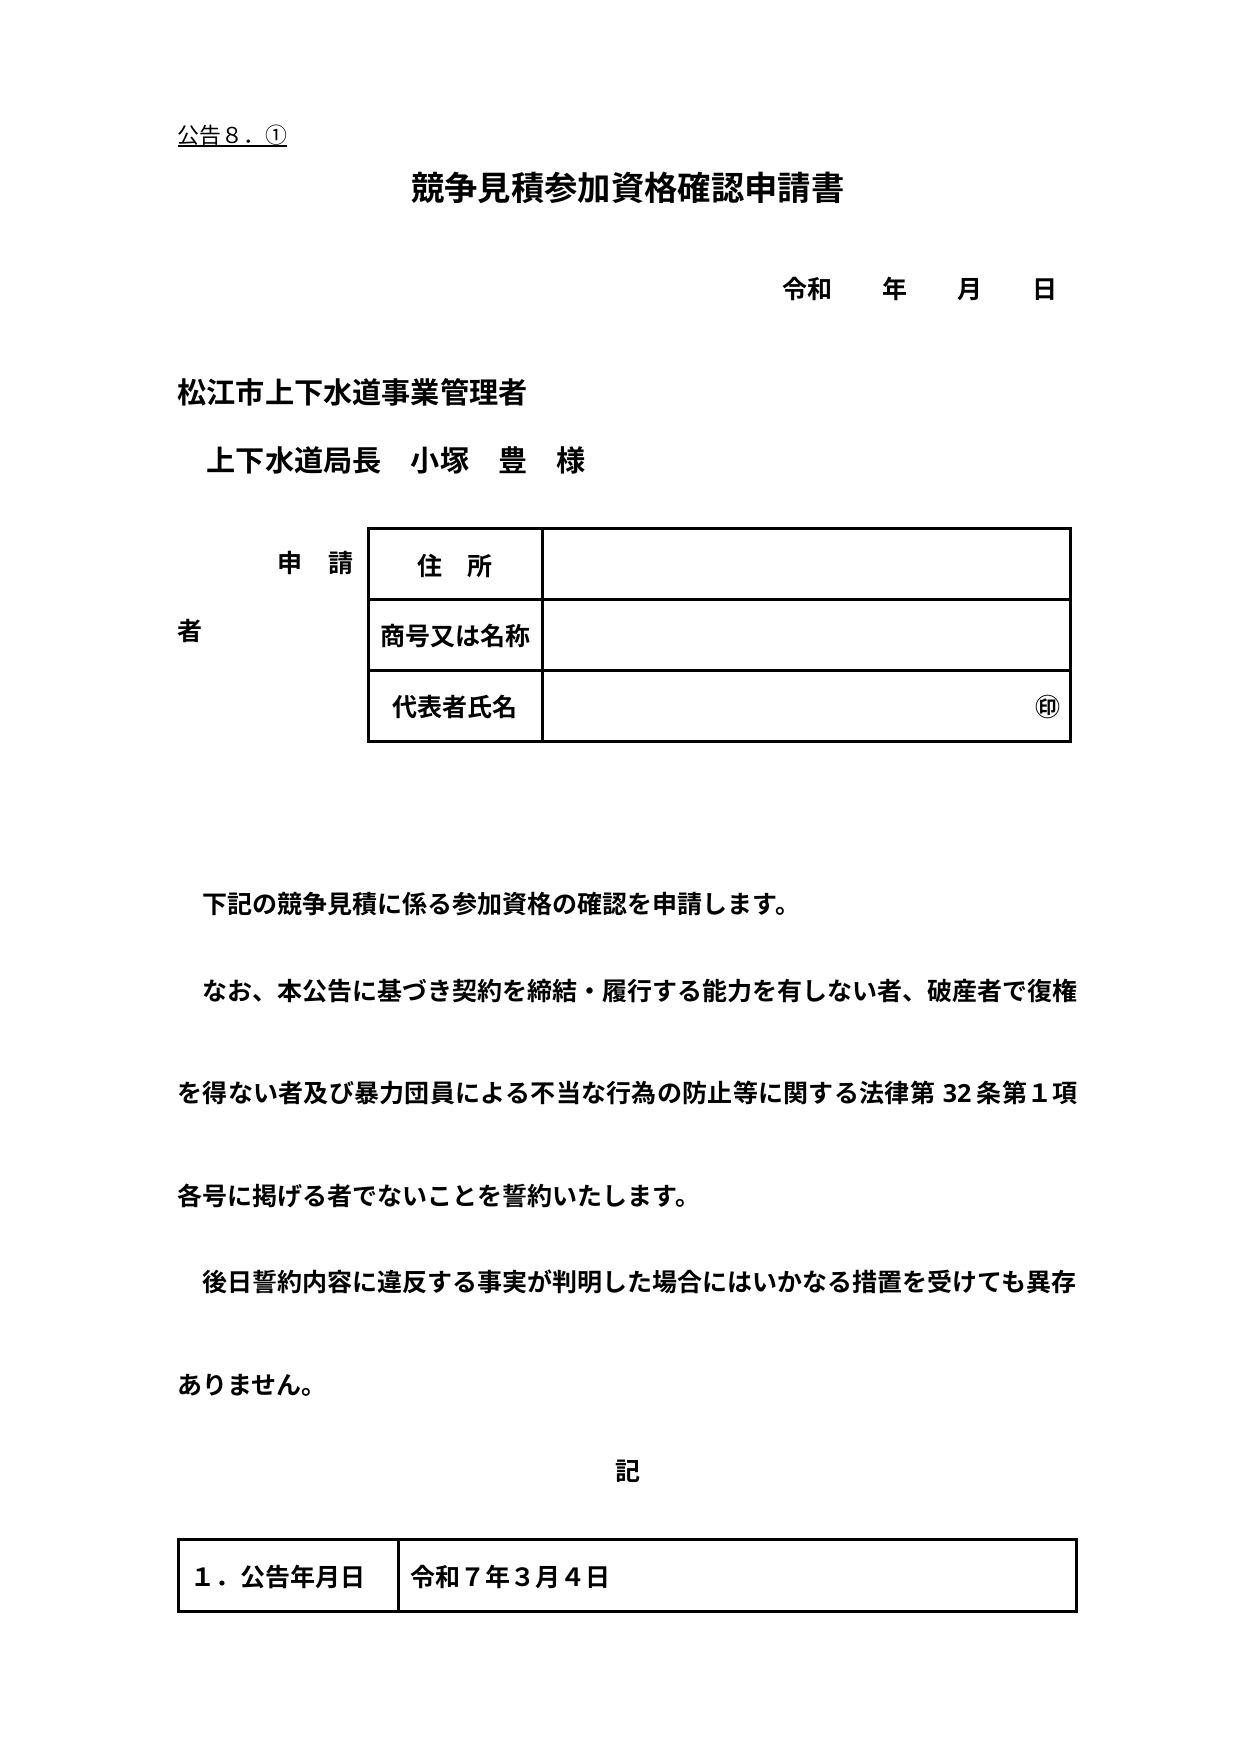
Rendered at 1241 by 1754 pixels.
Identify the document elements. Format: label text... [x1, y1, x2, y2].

table_cell 商号又は名称 [370, 601, 541, 669]
text 公告８．① [177, 117, 1078, 151]
text 令和 年 月 日 [177, 254, 1078, 322]
table_cell [544, 601, 1069, 669]
text 松江市上下水道事業管理者 [177, 356, 1078, 424]
text なお、本公告に基づき契約を締結・履行する能力を有しない者、破産者で復権を得ない者及び暴力団員による不当な行為の防止等に関する法律第32条第１項各号に掲げる者でないことを誓約いたします。 [177, 955, 1078, 1228]
table_cell ㊞ [544, 672, 1069, 740]
table_cell 代表者氏名 [370, 672, 541, 740]
table_header １．公告年月日 [180, 1541, 397, 1609]
text 競争見積参加資格確認申請書 [177, 151, 1078, 219]
subtitle 記 [177, 1436, 1078, 1504]
table_header 令和７年３月４日 [400, 1541, 1075, 1609]
text 上下水道局長 小塚 豊 様 [177, 424, 1078, 493]
text 下記の競争見積に係る参加資格の確認を申請します。 [177, 869, 1078, 937]
table_header [544, 530, 1069, 598]
text 申請者 [177, 527, 367, 664]
table_header 住 所 [370, 530, 541, 598]
text 後日誓約内容に違反する事実が判明した場合にはいかなる措置を受けても異存ありません。 [177, 1247, 1078, 1417]
